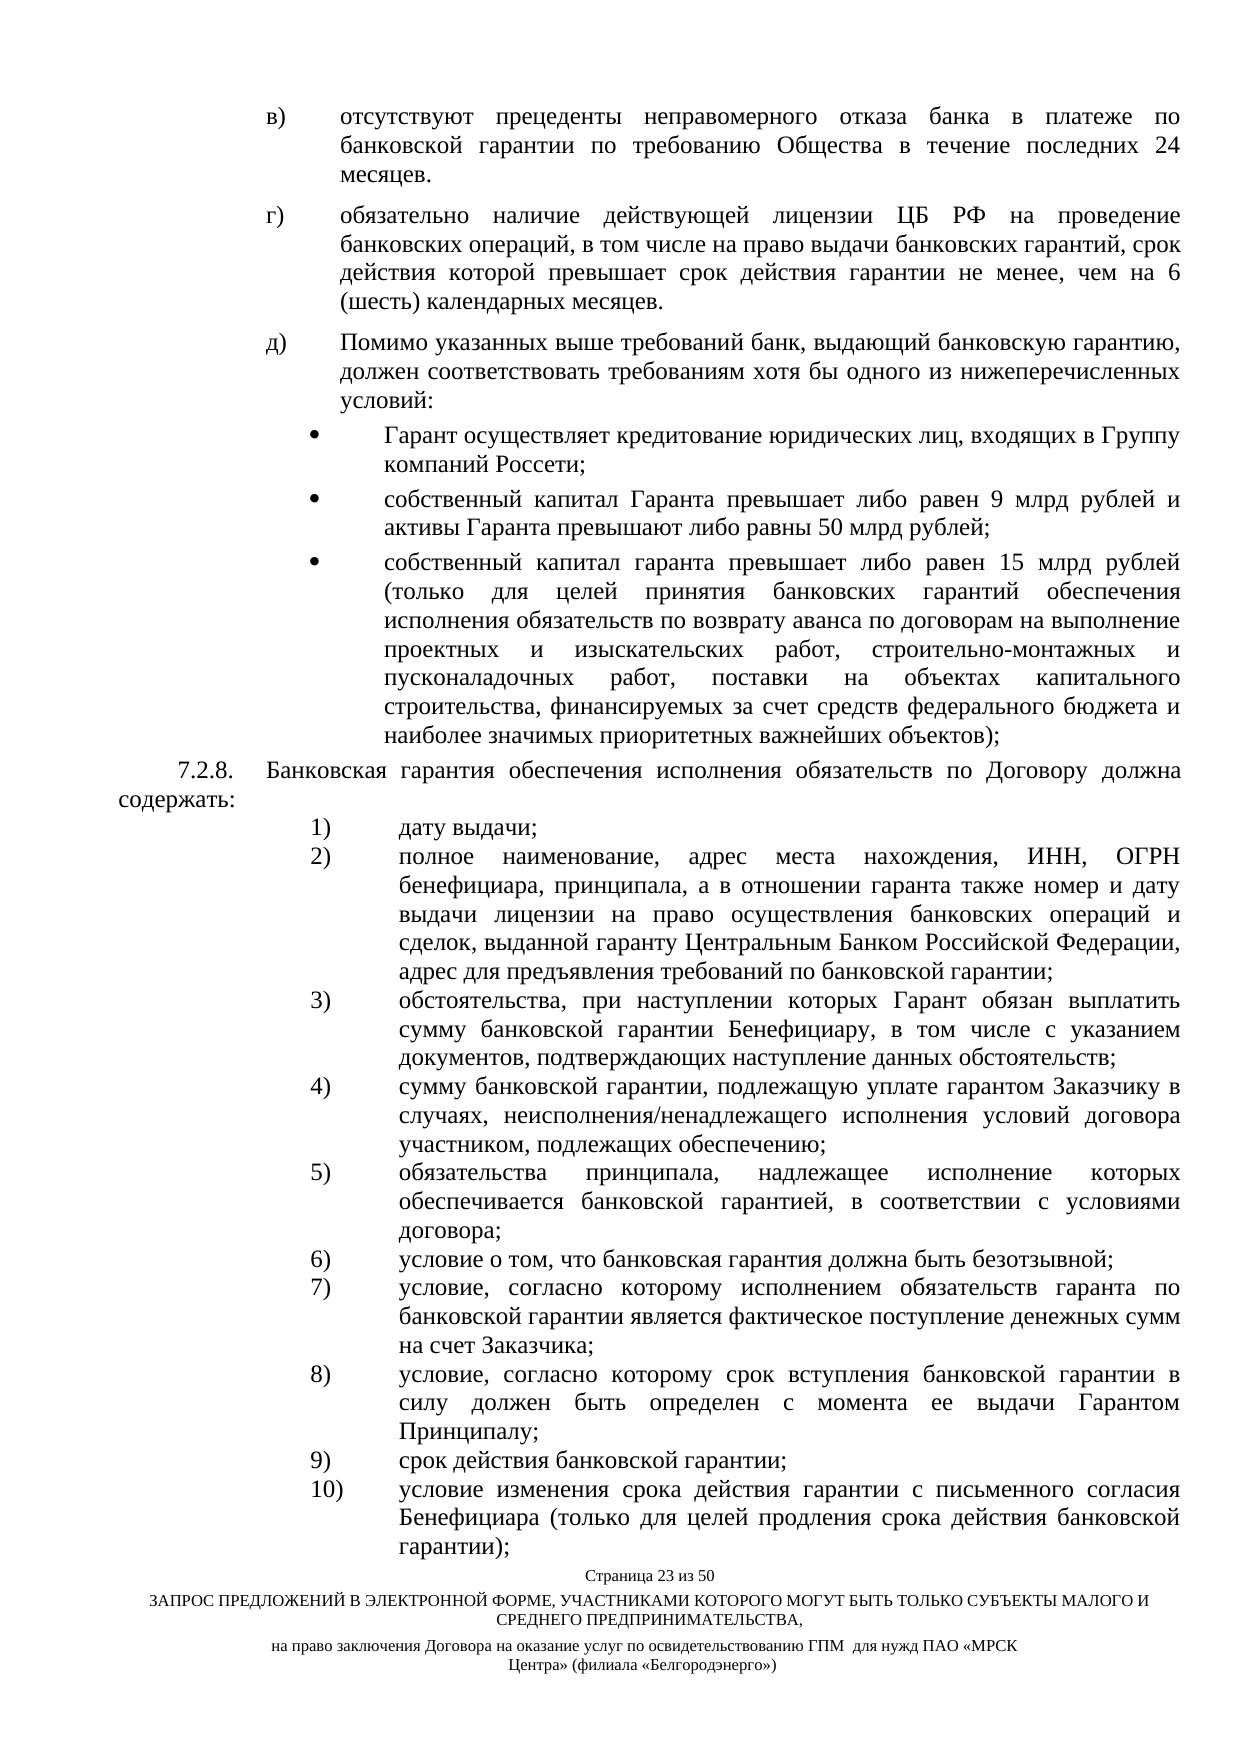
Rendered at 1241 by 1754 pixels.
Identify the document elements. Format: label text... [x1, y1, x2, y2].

list Помимо указанных выше требований банк, выдающий банковскую гарантию, должен соответствовать требованиям хотя бы одного из нижеперечисленных условий: [266, 327, 1181, 414]
list обязательства принципала, надлежащее исполнение которых обеспечивается банковской гарантией, в соответствии с условиями договора; [310, 1157, 1181, 1244]
list условие о том, что банковская гарантия должна быть безотзывной; [310, 1244, 1181, 1272]
list обстоятельства, при наступлении которых Гарант обязан выплатить сумму банковской гарантии Бенефициару, в том числе с указанием документов, подтверждающих наступление данных обстоятельств; [310, 985, 1181, 1071]
list дату выдачи; [310, 812, 1181, 841]
list Гарант осуществляет кредитование юридических лиц, входящих в Группу компаний Россети; [310, 420, 1181, 477]
list Банковская гарантия обеспечения исполнения обязательств по Договору должна содержать: [118, 755, 1181, 812]
list сумму банковской гарантии, подлежащую уплате гарантом Заказчику в случаях, неисполнения/ненадлежащего исполнения условий договора участником, подлежащих обеспечению; [310, 1071, 1181, 1157]
list собственный капитал Гаранта превышает либо равен 9 млрд рублей и активы Гаранта превышают либо равны 50 млрд рублей; [310, 484, 1181, 541]
list условие, согласно которому срок вступления банковской гарантии в силу должен быть определен с момента ее выдачи Гарантом Принципалу; [310, 1359, 1181, 1445]
list собственный капитал гаранта превышает либо равен 15 млрд рублей (только для целей принятия банковских гарантий обеспечения исполнения обязательств по возврату аванса по договорам на выполнение проектных и изыскательских работ, строительно-монтажных и пусконаладочных работ, поставки на объектах капитального строительства, финансируемых за счет средств федерального бюджета и наиболее значимых приоритетных важнейших объектов); [310, 547, 1181, 749]
list срок действия банковской гарантии; [310, 1445, 1181, 1474]
list полное наименование, адрес места нахождения, ИНН, ОГРН бенефициара, принципала, а в отношении гаранта также номер и дату выдачи лицензии на право осуществления банковских операций и сделок, выданной гаранту Центральным Банком Российской Федерации, адрес для предъявления требований по банковской гарантии; [310, 841, 1181, 985]
list условие, согласно которому исполнением обязательств гаранта по банковской гарантии является фактическое поступление денежных сумм на счет Заказчика; [310, 1272, 1181, 1359]
list обязательно наличие действующей лицензии ЦБ РФ на проведение банковских операций, в том числе на право выдачи банковских гарантий, срок действия которой превышает срок действия гарантии не менее, чем на 6 (шесть) календарных месяцев. [266, 200, 1181, 315]
list отсутствуют прецеденты неправомерного отказа банка в платеже по банковской гарантии по требованию Общества в течение последних 24 месяцев. [266, 101, 1181, 187]
list условие изменения срока действия гарантии с письменного согласия Бенефициара (только для целей продления срока действия банковской гарантии); [310, 1474, 1181, 1560]
